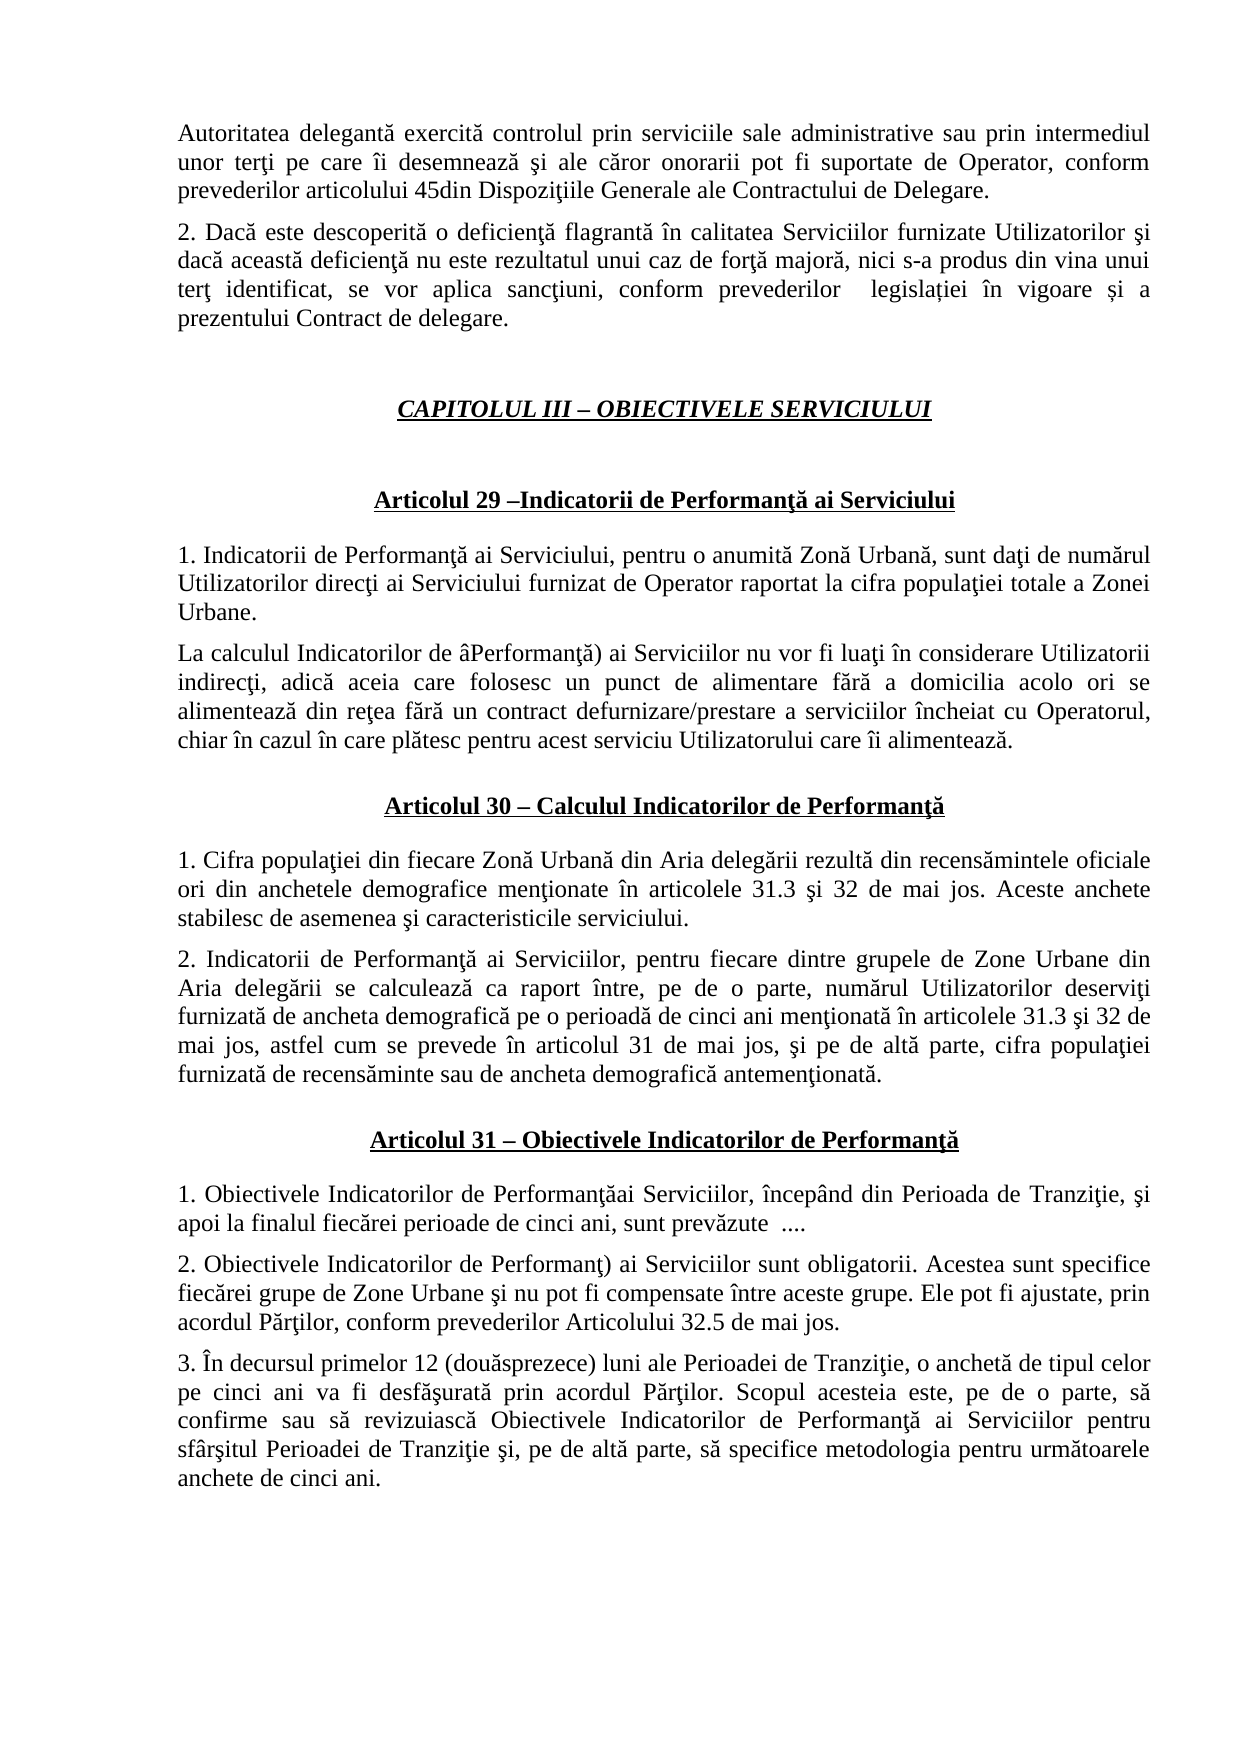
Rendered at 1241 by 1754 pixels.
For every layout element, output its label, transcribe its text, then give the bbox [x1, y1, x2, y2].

subtitle Articolul 29 –Indicatorii de Performanţă ai Serviciului [177, 486, 1152, 515]
text 1. Cifra populaţiei din fiecare Zonă Urbană din Aria delegării rezultă din recensămintele oficiale ori din anchetele demografice menţionate în articolele 31.3 şi 32 de mai jos. Aceste anchete stabilesc de asemenea şi caracteristicile serviciului. [177, 845, 1152, 931]
subtitle CAPITOLUL III – OBIECTIVELE SERVICIULUI [177, 394, 1152, 423]
subtitle Articolul 31 – Obiectivele Indicatorilor de Performanţă [177, 1125, 1152, 1154]
text 1. Indicatorii de Performanţă ai Serviciului, pentru o anumită Zonă Urbană, sunt daţi de numărul Utilizatorilor direcţi ai Serviciului furnizat de Operator raportat la cifra populaţiei totale a Zonei Urbane. [177, 540, 1152, 626]
text 3. În decursul primelor 12 (douăsprezece) luni ale Perioadei de Tranziţie, o anchetă de tipul celor pe cinci ani va fi desfăşurată prin acordul Părţilor. Scopul acesteia este, pe de o parte, să confirme sau să revizuiască Obiectivele Indicatorilor de Performanţă ai Serviciilor pentru sfârşitul Perioadei de Tranziţie şi, pe de altă parte, să specifice metodologia pentru următoarele anchete de cinci ani. [177, 1348, 1152, 1492]
text 1. Obiectivele Indicatorilor de Performanţăai Serviciilor, începând din Perioada de Tranziţie, şi apoi la finalul fiecărei perioade de cinci ani, sunt prevăzute .... [177, 1179, 1152, 1237]
text 2. Dacă este descoperită o deficienţă flagrantă în calitatea Serviciilor furnizate Utilizatorilor şi dacă această deficienţă nu este rezultatul unui caz de forţă majoră, nici s-a produs din vina unui terţ identificat, se vor aplica sancţiuni, conform prevederilor legislației în vigoare și a prezentului Contract de delegare. [177, 217, 1152, 332]
text Autoritatea delegantă exercită controlul prin serviciile sale administrative sau prin intermediul unor terţi pe care îi desemnează şi ale căror onorarii pot fi suportate de Operator, conform prevederilor articolului 45din Dispoziţiile Generale ale Contractului de Delegare. [177, 118, 1152, 204]
text La calculul Indicatorilor de âPerformanţă) ai Serviciilor nu vor fi luaţi în considerare Utilizatorii indirecţi, adică aceia care folosesc un punct de alimentare fără a domicilia acolo ori se alimentează din reţea fără un contract defurnizare/prestare a serviciilor încheiat cu Operatorul, chiar în cazul în care plătesc pentru acest serviciu Utilizatorului care îi alimentează. [177, 638, 1152, 753]
text 2. Obiectivele Indicatorilor de Performanţ) ai Serviciilor sunt obligatorii. Acestea sunt specifice fiecărei grupe de Zone Urbane şi nu pot fi compensate între aceste grupe. Ele pot fi ajustate, prin acordul Părţilor, conform prevederilor Articolului 32.5 de mai jos. [177, 1249, 1152, 1336]
text 2. Indicatorii de Performanţă ai Serviciilor, pentru fiecare dintre grupele de Zone Urbane din Aria delegării se calculează ca raport între, pe de o parte, numărul Utilizatorilor deserviţi furnizată de ancheta demografică pe o perioadă de cinci ani menţionată în articolele 31.3 şi 32 de mai jos, astfel cum se prevede în articolul 31 de mai jos, şi pe de altă parte, cifra populaţiei furnizată de recensăminte sau de ancheta demografică antemenţionată. [177, 944, 1152, 1088]
subtitle Articolul 30 – Calculul Indicatorilor de Performanţă [177, 791, 1152, 820]
